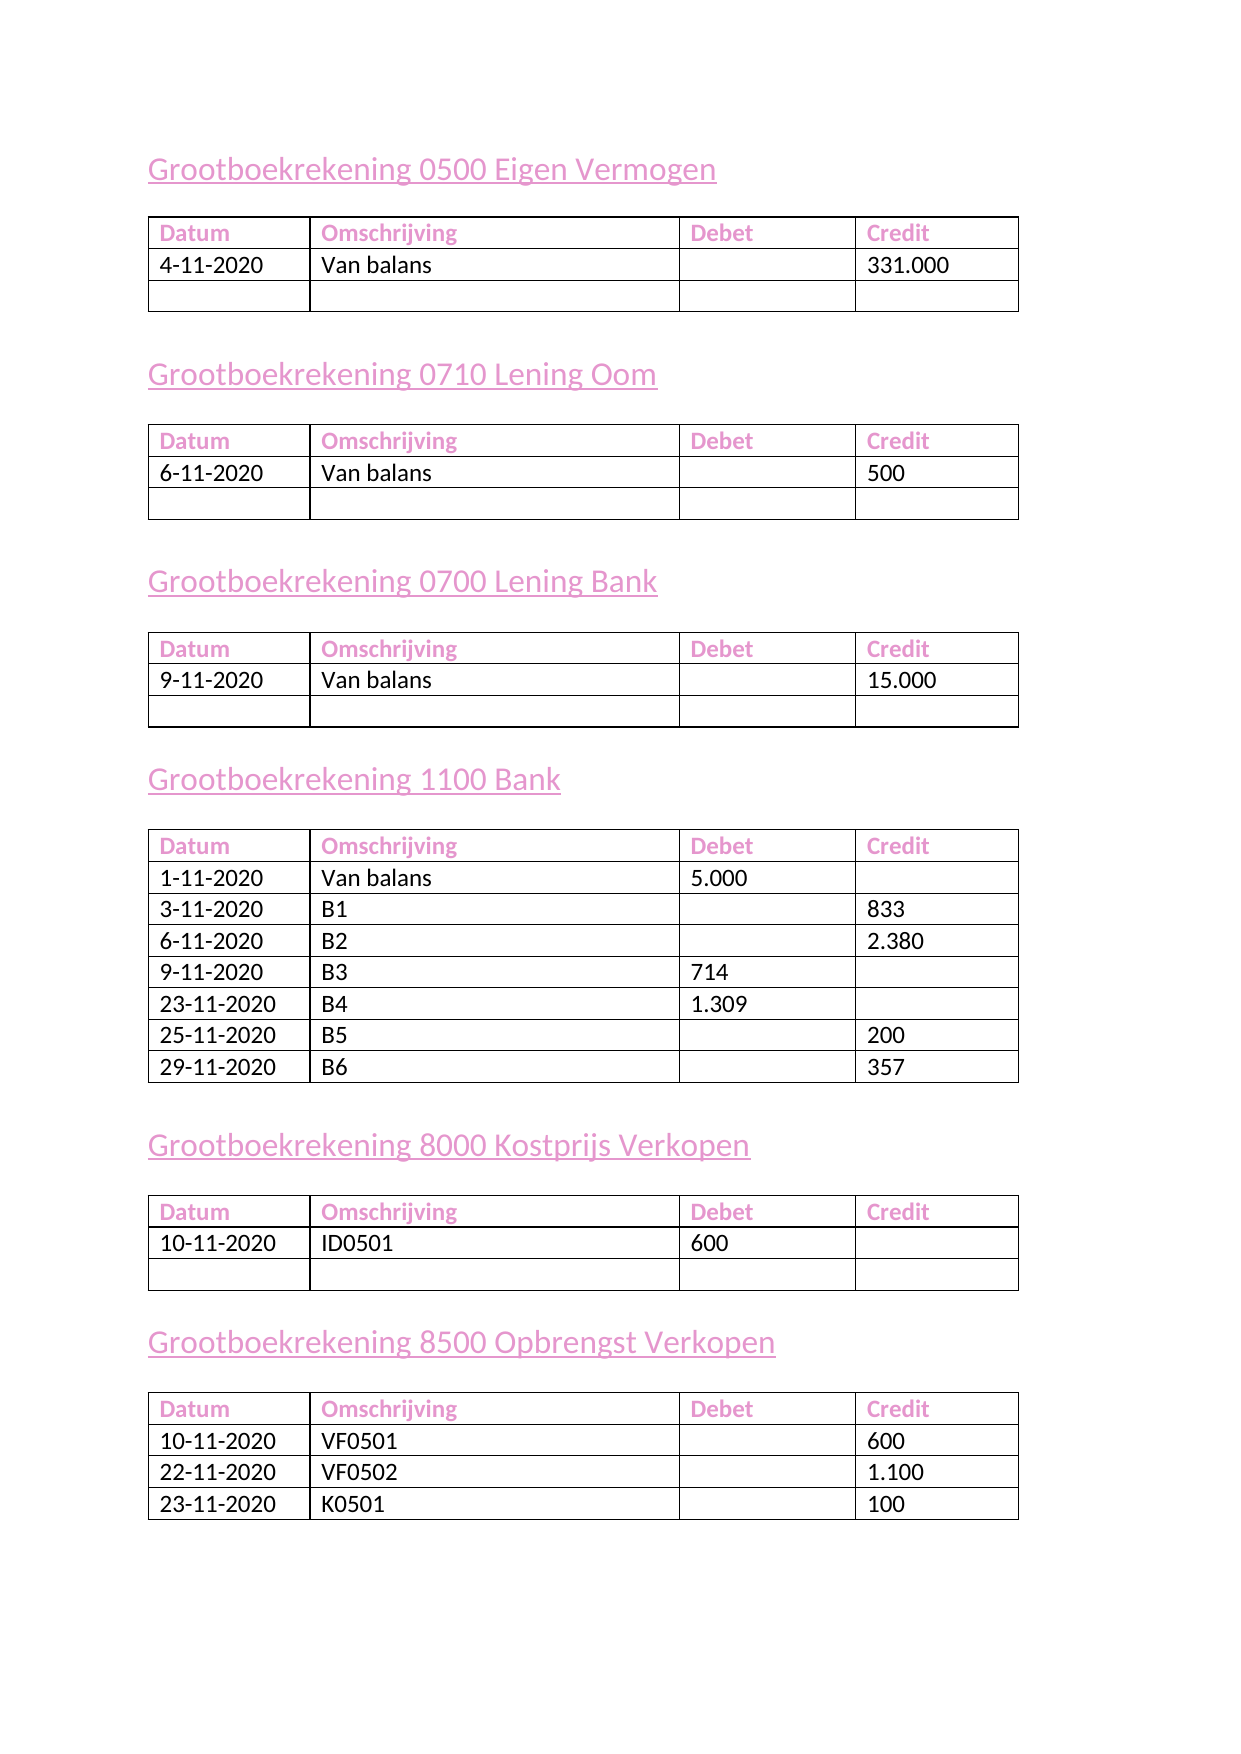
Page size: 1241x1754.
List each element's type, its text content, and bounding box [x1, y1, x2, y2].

table_cell 10-11-2020 [149, 1425, 309, 1455]
table_cell [311, 696, 679, 726]
table_header Omschrijving [311, 1196, 679, 1226]
table_header Credit [856, 1196, 1018, 1226]
table_cell 25-11-2020 [149, 1020, 309, 1050]
table_header Datum [149, 633, 309, 663]
table_header Datum [149, 1196, 309, 1226]
table_cell [149, 1259, 309, 1289]
table_cell Van balans [311, 862, 679, 892]
text Grootboekrekening 8000 Kostprijs Verkopen [148, 1123, 1093, 1164]
table_cell 500 [856, 457, 1018, 487]
table_cell 5.000 [680, 862, 855, 892]
table_cell [856, 1259, 1018, 1289]
table_header Omschrijving [311, 633, 679, 663]
text Grootboekrekening 0710 Lening Oom [148, 353, 1093, 393]
table_cell 1.309 [680, 988, 855, 1019]
table_cell 600 [856, 1425, 1018, 1455]
table_cell 1.100 [856, 1456, 1018, 1487]
table_cell 1-11-2020 [149, 862, 309, 892]
table_cell ID0501 [311, 1228, 679, 1258]
table_header Datum [149, 218, 309, 248]
table_cell [680, 249, 855, 279]
table_cell [149, 488, 309, 519]
table_cell VF0501 [311, 1425, 679, 1455]
table_cell 29-11-2020 [149, 1051, 309, 1082]
table_cell B2 [311, 925, 679, 956]
table_cell 2.380 [856, 925, 1018, 956]
table_cell [680, 1020, 855, 1050]
table_cell B6 [311, 1051, 679, 1082]
table_cell B4 [311, 988, 679, 1019]
text Grootboekrekening 0500 Eigen Vermogen [148, 148, 1093, 188]
table_cell [311, 1259, 679, 1289]
table_cell [680, 488, 855, 519]
table_cell [856, 1228, 1018, 1258]
table_header Debet [680, 633, 855, 663]
table_cell 600 [680, 1228, 855, 1258]
table_cell [680, 925, 855, 956]
table_header Datum [149, 830, 309, 861]
table_cell 9-11-2020 [149, 957, 309, 987]
table_header Credit [856, 830, 1018, 861]
table_cell [311, 488, 679, 519]
table_header Datum [149, 1393, 309, 1424]
table_cell 23-11-2020 [149, 1488, 309, 1518]
table_cell 4-11-2020 [149, 249, 309, 279]
table_cell [680, 664, 855, 695]
table_cell VF0502 [311, 1456, 679, 1487]
table_cell 6-11-2020 [149, 925, 309, 956]
table_cell Van balans [311, 457, 679, 487]
table_header Credit [856, 633, 1018, 663]
table_cell [680, 281, 855, 311]
table_cell [149, 281, 309, 311]
table_header Omschrijving [311, 425, 679, 456]
table_cell 100 [856, 1488, 1018, 1518]
table_header Debet [680, 1196, 855, 1226]
table_cell B3 [311, 957, 679, 987]
table_cell [680, 1456, 855, 1487]
table_cell [680, 457, 855, 487]
table_cell [856, 696, 1018, 726]
table_cell 9-11-2020 [149, 664, 309, 695]
table_cell 357 [856, 1051, 1018, 1082]
table_cell B5 [311, 1020, 679, 1050]
table_cell [856, 281, 1018, 311]
table_cell 714 [680, 957, 855, 987]
table_cell 23-11-2020 [149, 988, 309, 1019]
table_header Debet [680, 218, 855, 248]
table_header Datum [149, 425, 309, 456]
table_cell [856, 957, 1018, 987]
table_cell K0501 [311, 1488, 679, 1518]
table_cell [680, 1051, 855, 1082]
table_cell 6-11-2020 [149, 457, 309, 487]
table_header Omschrijving [311, 830, 679, 861]
table_cell Van balans [311, 249, 679, 279]
table_cell 15.000 [856, 664, 1018, 695]
table_cell Van balans [311, 664, 679, 695]
table_cell [680, 696, 855, 726]
table_cell [149, 696, 309, 726]
table_cell [680, 1425, 855, 1455]
table_header Debet [680, 425, 855, 456]
table_cell 200 [856, 1020, 1018, 1050]
table_cell 331.000 [856, 249, 1018, 279]
table_header Omschrijving [311, 1393, 679, 1424]
table_cell [856, 988, 1018, 1019]
table_cell 10-11-2020 [149, 1228, 309, 1258]
table_header Debet [680, 1393, 855, 1424]
table_cell 833 [856, 894, 1018, 924]
table_cell 22-11-2020 [149, 1456, 309, 1487]
table_cell [680, 1259, 855, 1289]
table_cell [856, 488, 1018, 519]
text Grootboekrekening 1100 Bank [148, 758, 1093, 799]
table_cell 3-11-2020 [149, 894, 309, 924]
table_header Credit [856, 425, 1018, 456]
table_cell [311, 281, 679, 311]
table_cell [856, 862, 1018, 892]
table_cell [680, 894, 855, 924]
text Grootboekrekening 0700 Lening Bank [148, 561, 1093, 601]
table_header Debet [680, 830, 855, 861]
table_header Credit [856, 1393, 1018, 1424]
table_cell B1 [311, 894, 679, 924]
table_cell [680, 1488, 855, 1518]
table_header Omschrijving [311, 218, 679, 248]
table_header Credit [856, 218, 1018, 248]
text Grootboekrekening 8500 Opbrengst Verkopen [148, 1321, 1093, 1362]
